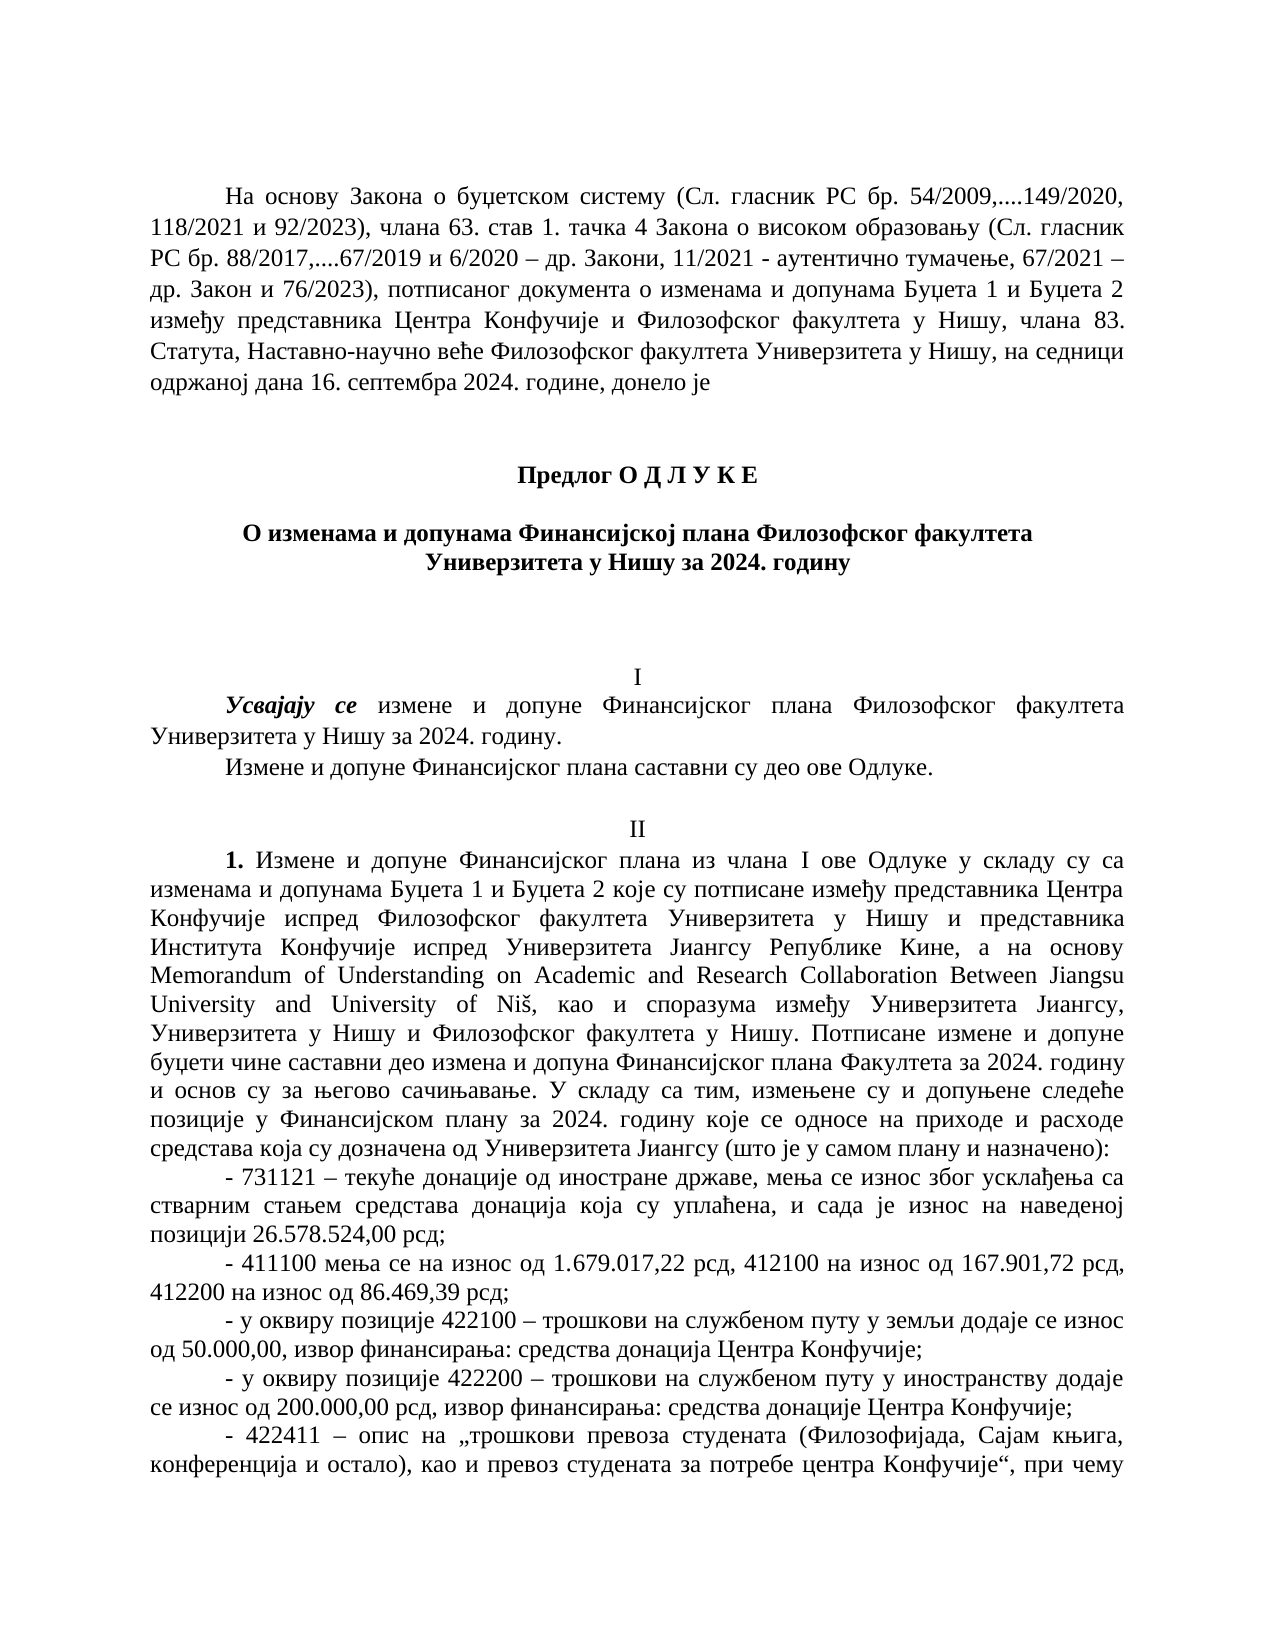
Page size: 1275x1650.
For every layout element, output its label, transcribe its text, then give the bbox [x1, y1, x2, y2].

text Усвајају се измене и допуне Финансијског плана Филозофског факултета Универзитета у Нишу за 2024. годину. [150, 690, 1125, 750]
text - у оквиру позиције 422200 – трошкови на службеном путу у иностранству додаје се износ од 200.000,00 рсд, извор финансирања: средства донације Центра Конфучије; [150, 1363, 1125, 1421]
text 1. Измене и допуне Финансијског плана из члана I ове Одлуке у складу су са изменама и допунама Буџета 1 и Буџета 2 које су потписане између представника Центра Конфучије испред Филозофског факултета Универзитета у Нишу и представника Института Конфучије испред Универзитета Јиангсу Републике Кине, а на основу Memorandum of Understanding on Academic and Research Collaboration Between Jiangsu University and University of Niš, као и споразума између Универзитета Јиангсу, Универзитета у Нишу и Филозофског факултета у Нишу. Потписане измене и допуне буџети чине саставни део измена и допуна Финансијског плана Факултета за 2024. годину и основ су за његово сачињавање. У складу са тим, измењене су и допуњене следеће позиције у Финансијском плану за 2024. годину које се односе на приходе и расходе средстава која су дозначена од Универзитета Јиангсу (што је у самом плану и назначено): [150, 846, 1125, 1162]
text Универзитета у Нишу за 2024. годину [150, 547, 1125, 575]
text Предлог О Д Л У К Е [150, 460, 1125, 489]
text I [150, 662, 1125, 690]
text О изменама и допунама Финансијској плана Филозофског факултета [150, 518, 1125, 547]
text - 411100 мења се на износ од 1.679.017,22 рсд, 412100 на износ од 167.901,72 рсд, 412200 на износ од 86.469,39 рсд; [150, 1248, 1125, 1306]
text На основу Закона о буџетском систему (Сл. гласник РС бр. 54/2009,....149/2020, 118/2021 и 92/2023), члана 63. став 1. тачка 4 Закона о високом образовању (Сл. гласник РС бр. 88/2017,....67/2019 и 6/2020 – др. Закони, 11/2021 - аутентично тумачење, 67/2021 – др. Закон и 76/2023), потписаног документа о изменама и допунама Буџета 1 и Буџета 2 између представника Центра Конфучије и Филозофског факултета у Нишу, члана 83. Статута, Наставно-научно веће Филозофског факултета Универзитета у Нишу, на седници одржаној дана 16. септембра 2024. године, донело је [150, 181, 1125, 396]
text - у оквиру позиције 422100 – трошкови на службеном путу у земљи додаје се износ од 50.000,00, извор финансирања: средства донација Центра Конфучије; [150, 1306, 1125, 1363]
text Измене и допуне Финансијског плана саставни су део ове Одлуке. [187, 752, 1125, 781]
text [150, 1421, 1125, 1478]
text II [150, 814, 1125, 843]
text - 731121 – текуће донације од иностране државе, мења се износ због усклађења са стварним стањем средстава донација која су уплаћена, и сада је износ на наведеној позицији 26.578.524,00 рсд; [150, 1162, 1125, 1248]
